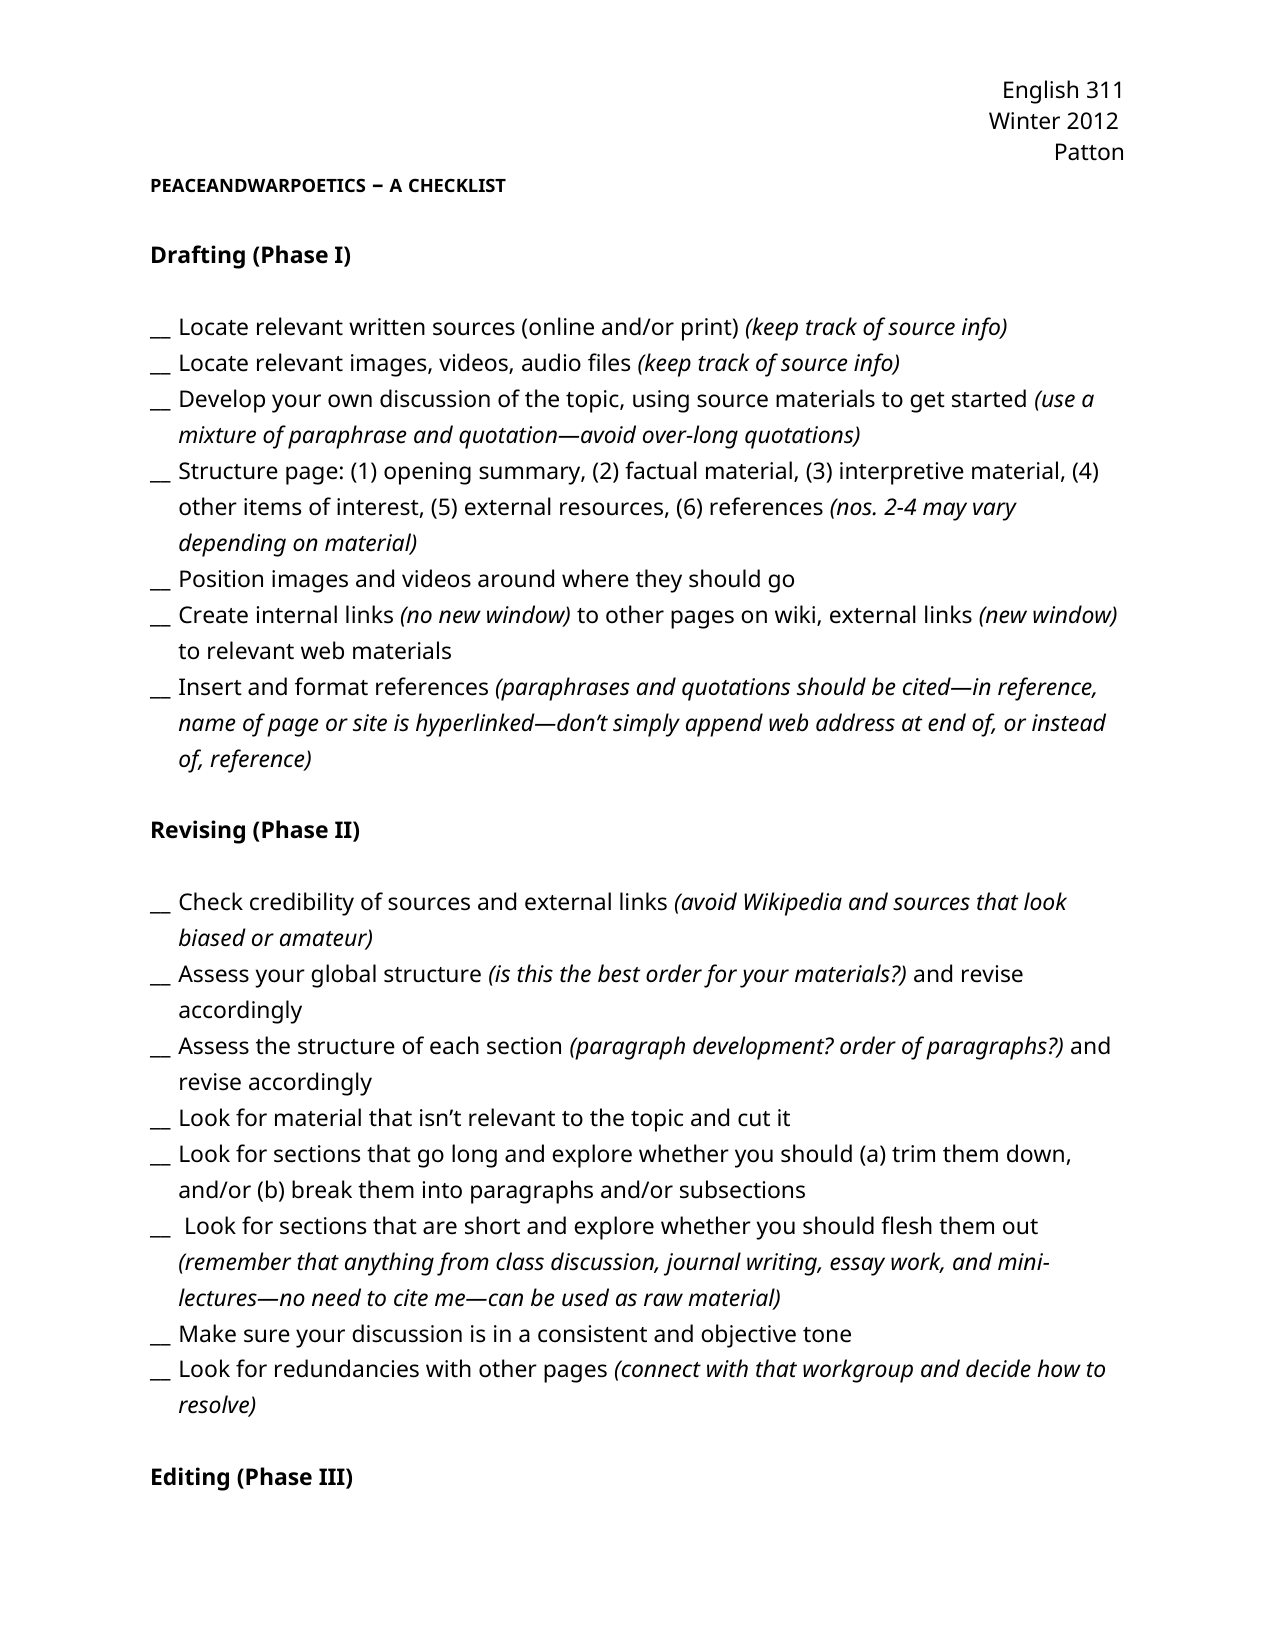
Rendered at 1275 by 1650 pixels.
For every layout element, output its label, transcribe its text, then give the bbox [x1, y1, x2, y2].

text Editing (Phase III) [150, 1461, 1125, 1492]
text __ Look for redundancies with other pages (connect with that workgroup and decide how to resolve) [150, 1353, 1125, 1421]
text __ Look for material that isn’t relevant to the topic and cut it [150, 1102, 1125, 1133]
text __ Position images and videos around where they should go [150, 563, 1125, 594]
text __ Check credibility of sources and external links (avoid Wikipedia and sources that look biased or amateur) [150, 886, 1125, 953]
text __ Structure page: (1) opening summary, (2) factual material, (3) interpretive material, (4) other items of interest, (5) external resources, (6) references (nos. 2-4 may vary depending on material) [150, 455, 1125, 558]
text Drafting (Phase I) [150, 239, 1125, 271]
text __ Look for sections that are short and explore whether you should flesh them out (remember that anything from class discussion, journal writing, essay work, and mini-lectures—no need to cite me—can be used as raw material) [150, 1210, 1125, 1313]
text __ Make sure your discussion is in a consistent and objective tone [150, 1317, 1125, 1349]
text __ Create internal links (no new window) to other pages on wiki, external links (new window) to relevant web materials [150, 599, 1125, 666]
text __ Locate relevant images, videos, audio files (keep track of source info) [150, 347, 1125, 378]
text __ Look for sections that go long and explore whether you should (a) trim them down, and/or (b) break them into paragraphs and/or subsections [150, 1138, 1125, 1205]
text __ Assess the structure of each section (paragraph development? order of paragraphs?) and revise accordingly [150, 1030, 1125, 1097]
text __ Assess your global structure (is this the best order for your materials?) and revise accordingly [150, 958, 1125, 1025]
text __ Develop your own discussion of the topic, using source materials to get started (use a mixture of paraphrase and quotation—avoid over-long quotations) [150, 383, 1125, 450]
text peaceandwarpoetics – a checklist [150, 167, 1125, 199]
text __ Locate relevant written sources (online and/or print) (keep track of source info) [150, 311, 1125, 342]
text __ Insert and format references (paraphrases and quotations should be cited—in reference, name of page or site is hyperlinked—don’t simply append web address at end of, or instead of, reference) [150, 671, 1125, 774]
text Revising (Phase II) [150, 814, 1125, 846]
